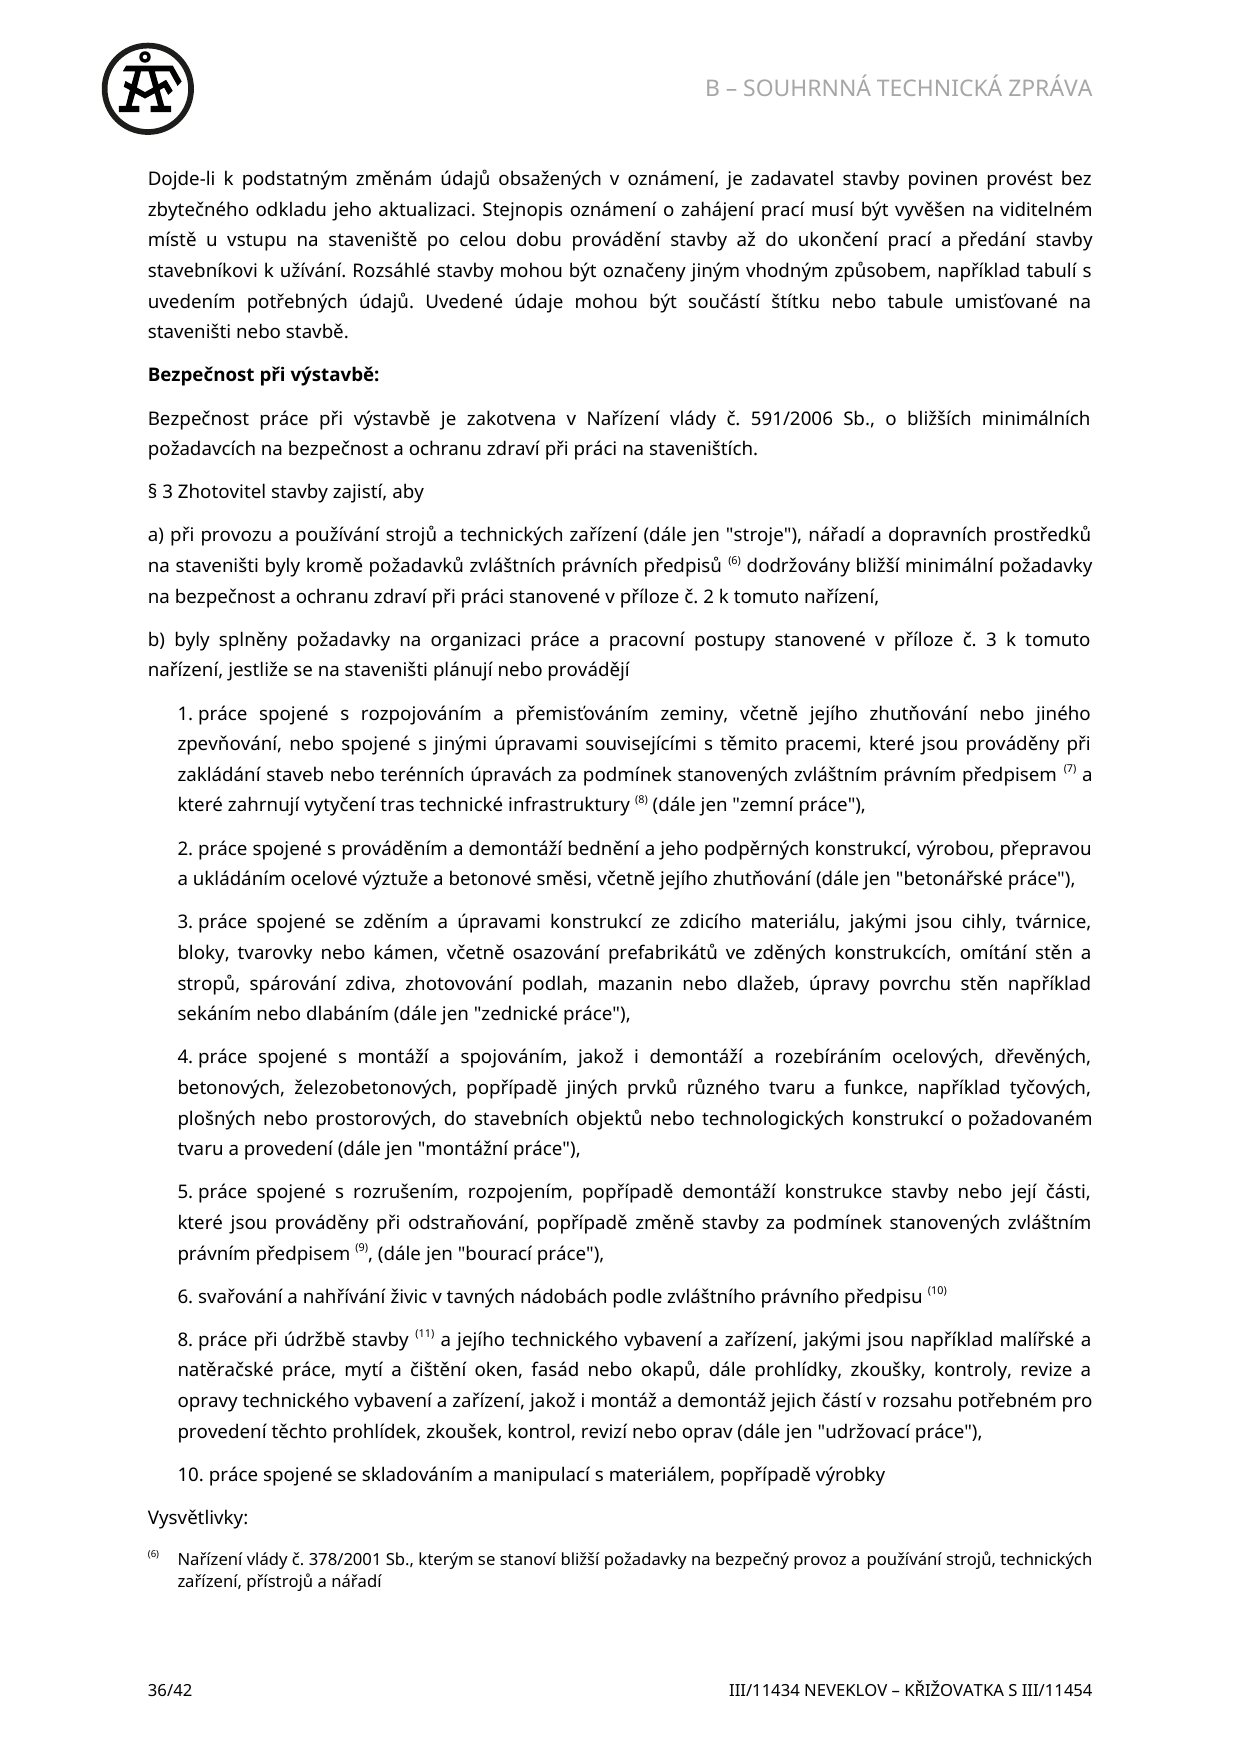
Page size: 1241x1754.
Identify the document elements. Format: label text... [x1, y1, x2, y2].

text Bezpečnost při výstavbě: [148, 362, 1092, 387]
text a) při provozu a používání strojů a technických zařízení (dále jen "stroje"), nářadí a dopravních prostředků na staveništi byly kromě požadavků zvláštních právních předpisů (6) dodržovány bližší minimální požadavky na bezpečnost a ochranu zdraví při práci stanovené v příloze č. 2 k tomuto nařízení, [148, 522, 1092, 608]
text 3. práce spojené se zděním a úpravami konstrukcí ze zdicího materiálu, jakými jsou cihly, tvárnice, bloky, tvarovky nebo kámen, včetně osazování prefabrikátů ve zděných konstrukcích, omítání stěn a stropů, spárování zdiva, zhotovování podlah, mazanin nebo dlažeb, úpravy povrchu stěn například sekáním nebo dlabáním (dále jen "zednické práce"), [177, 908, 1092, 1026]
text 4. práce spojené s montáží a spojováním, jakož i demontáží a rozebíráním ocelových, dřevěných, betonových, železobetonových, popřípadě jiných prvků různého tvaru a funkce, například tyčových, plošných nebo prostorových, do stavebních objektů nebo technologických konstrukcí o požadovaném tvaru a provedení (dále jen "montážní práce"), [177, 1043, 1092, 1161]
text (6) Nařízení vlády č. 378/2001 Sb., kterým se stanoví bližší požadavky na bezpečný provoz a používání strojů, technických zařízení, přístrojů a nářadí [148, 1547, 1092, 1593]
text 8. práce při údržbě stavby (11) a jejího technického vybavení a zařízení, jakými jsou například malířské a natěračské práce, mytí a čištění oken, fasád nebo okapů, dále prohlídky, zkoušky, kontroly, revize a opravy technického vybavení a zařízení, jakož i montáž a demontáž jejich částí v rozsahu potřebném pro provedení těchto prohlídek, zkoušek, kontrol, revizí nebo oprav (dále jen "udržovací práce"), [177, 1326, 1092, 1443]
text Bezpečnost práce při výstavbě je zakotvena v Nařízení vlády č. 591/2006 Sb., o bližších minimálních požadavcích na bezpečnost a ochranu zdraví při práci na staveništích. [148, 405, 1092, 461]
text Vysvětlivky: [148, 1504, 1092, 1530]
text 2. práce spojené s prováděním a demontáží bednění a jeho podpěrných konstrukcí, výrobou, přepravou a ukládáním ocelové výztuže a betonové směsi, včetně jejího zhutňování (dále jen "betonářské práce"), [177, 835, 1092, 891]
text 5. práce spojené s rozrušením, rozpojením, popřípadě demontáží konstrukce stavby nebo její části, které jsou prováděny při odstraňování, popřípadě změně stavby za podmínek stanovených zvláštním právním předpisem (9), (dále jen "bourací práce"), [177, 1178, 1092, 1265]
text § 3 Zhotovitel stavby zajistí, aby [148, 478, 1092, 504]
text Dojde-li k podstatným změnám údajů obsažených v oznámení, je zadavatel stavby povinen provést bez zbytečného odkladu jeho aktualizaci. Stejnopis oznámení o zahájení prací musí být vyvěšen na viditelném místě u vstupu na staveniště po celou dobu provádění stavby až do ukončení prací a předání stavby stavebníkovi k užívání. Rozsáhlé stavby mohou být označeny jiným vhodným způsobem, například tabulí s uvedením potřebných údajů. Uvedené údaje mohou být součástí štítku nebo tabule umisťované na staveništi nebo stavbě. [148, 165, 1092, 344]
text b) byly splněny požadavky na organizaci práce a pracovní postupy stanovené v příloze č. 3 k tomuto nařízení, jestliže se na staveništi plánují nebo provádějí [148, 626, 1092, 682]
text 1. práce spojené s rozpojováním a přemisťováním zeminy, včetně jejího zhutňování nebo jiného zpevňování, nebo spojené s jinými úpravami souvisejícími s těmito pracemi, které jsou prováděny při zakládání staveb nebo terénních úpravách za podmínek stanovených zvláštním právním předpisem (7) a které zahrnují vytyčení tras technické infrastruktury (8) (dále jen "zemní práce"), [177, 700, 1092, 817]
text 6. svařování a nahřívání živic v tavných nádobách podle zvláštního právního předpisu (10) [177, 1283, 1092, 1308]
text 10. práce spojené se skladováním a manipulací s materiálem, popřípadě výrobky [177, 1461, 1092, 1487]
